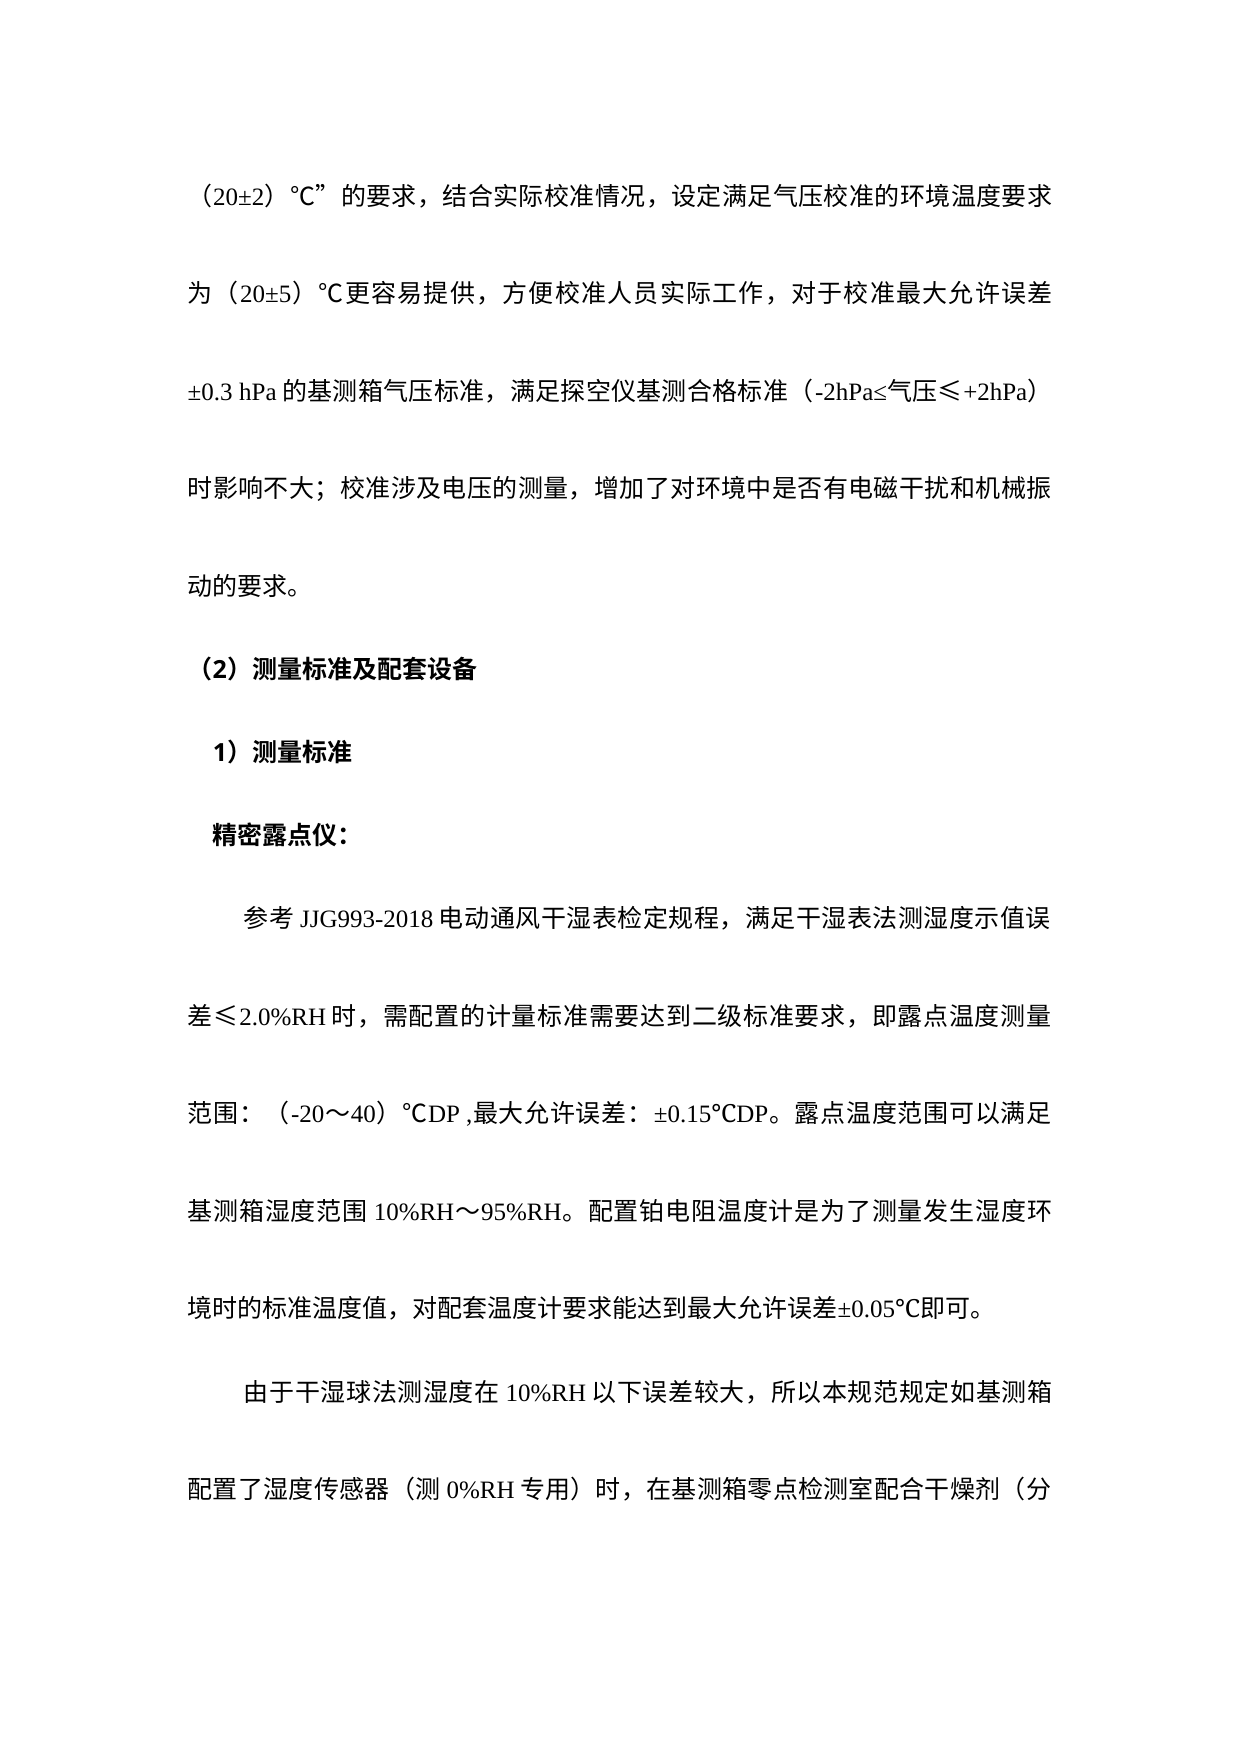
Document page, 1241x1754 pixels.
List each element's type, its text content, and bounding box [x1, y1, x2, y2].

text 1）测量标准 [187, 718, 1053, 783]
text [187, 162, 1053, 617]
text 精密露点仪： [187, 801, 1053, 866]
text 参考JJG993-2018电动通风干湿表检定规程，满足干湿表法测湿度示值误差≤2.0%RH时，需配置的计量标准需要达到二级标准要求，即露点温度测量范围：（-20～40）℃DP ,最大允许误差：±0.15℃DP。露点温度范围可以满足基测箱湿度范围10%RH～95%RH。配置铂电阻温度计是为了测量发生湿度环境时的标准温度值，对配套温度计要求能达到最大允许误差±0.05℃即可。 [187, 884, 1053, 1339]
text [187, 1358, 1053, 1520]
text （2）测量标准及配套设备 [187, 635, 1053, 700]
